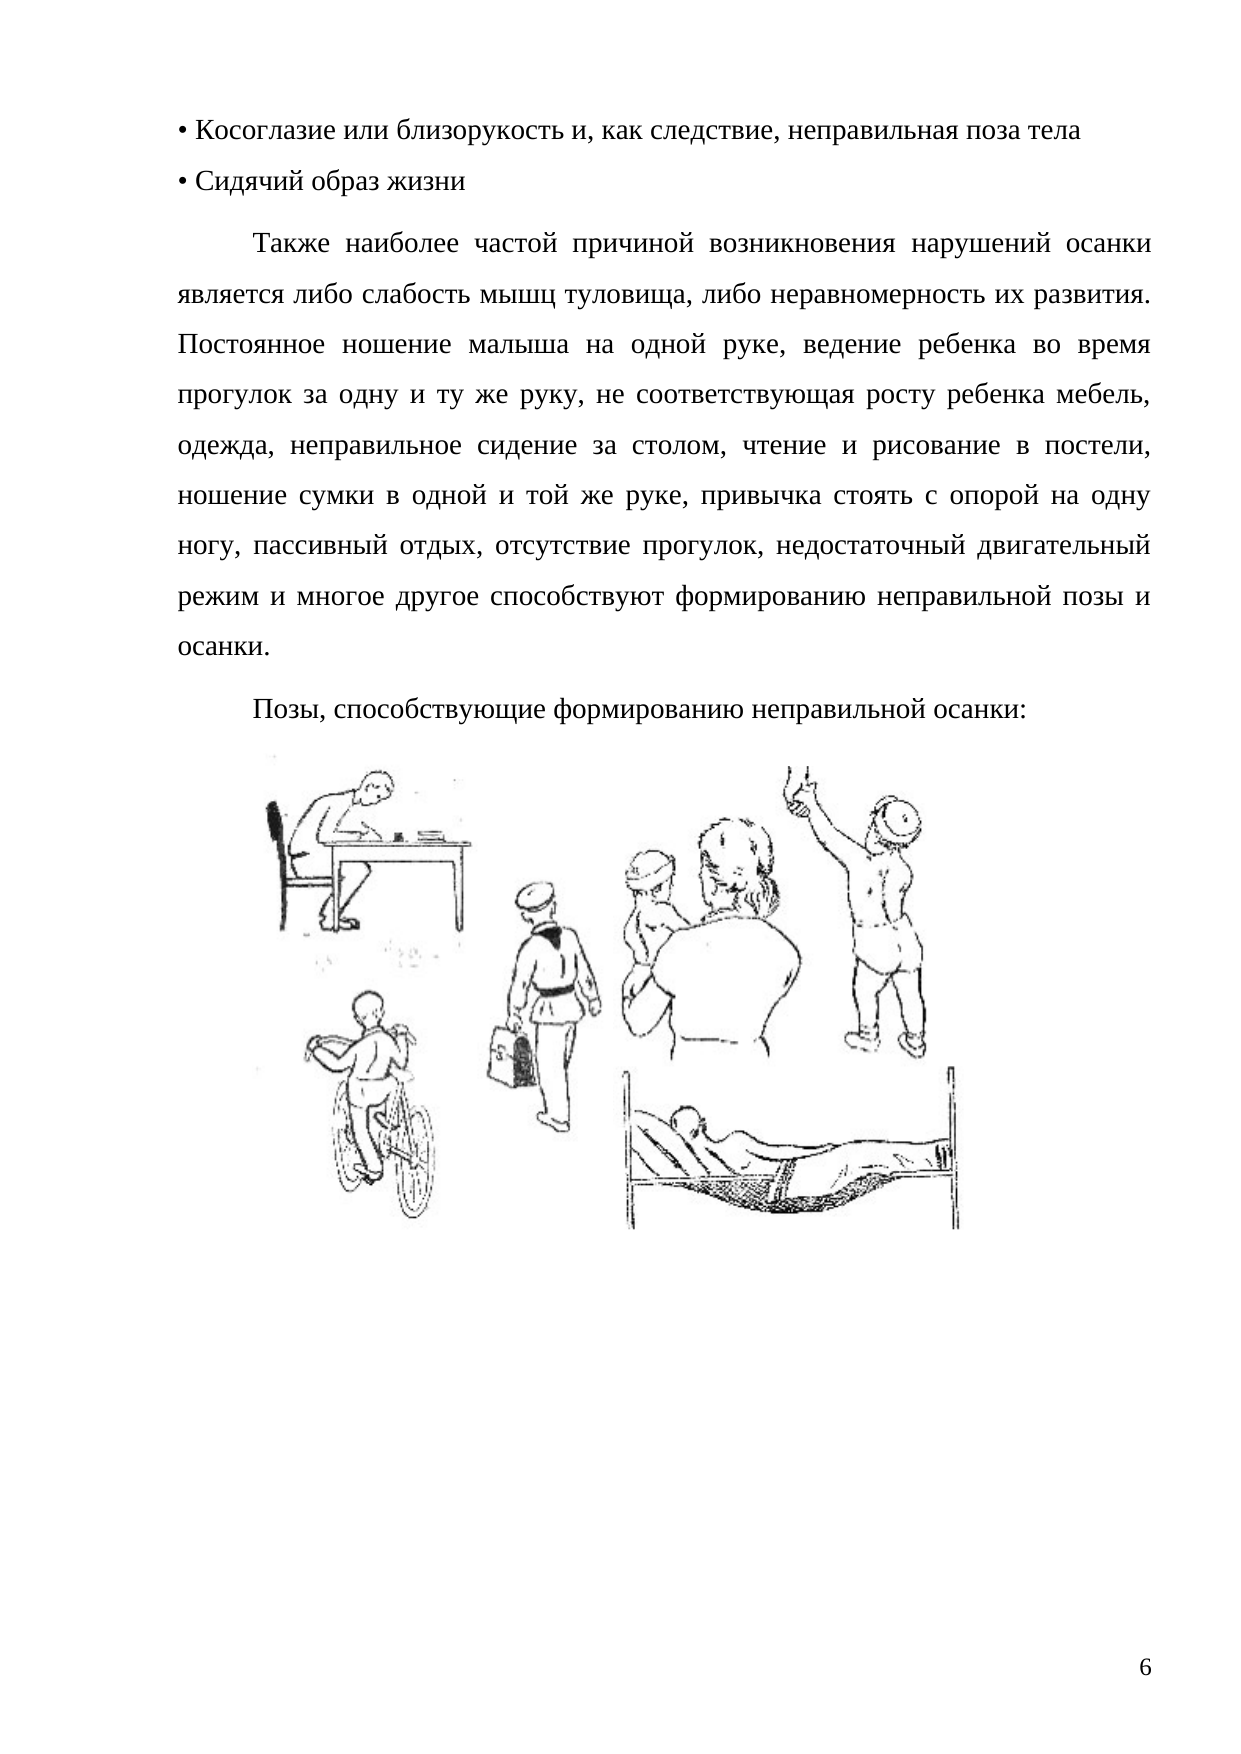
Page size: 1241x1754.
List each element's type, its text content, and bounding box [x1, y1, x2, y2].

picture [252, 753, 967, 1231]
text Позы, способствующие формированию неправильной осанки: [177, 691, 1152, 724]
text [177, 112, 1152, 196]
text Также наиболее частой причиной возникновения нарушений осанки является либо слабость мышц туловища, либо неравномерность их развития. Постоянное ношение малыша на одной руке, ведение ребенка во время прогулок за одну и ту же руку, не соответствующая росту ребенка мебель, одежда, неправильное сидение за столом, чтение и рисование в постели, ношение сумки в одной и той же руке, привычка стоять с опорой на одну ногу, пассивный отдых, отсутствие прогулок, недостаточный двигательный режим и многое другое способствуют формированию неправильной позы и осанки. [177, 226, 1152, 662]
